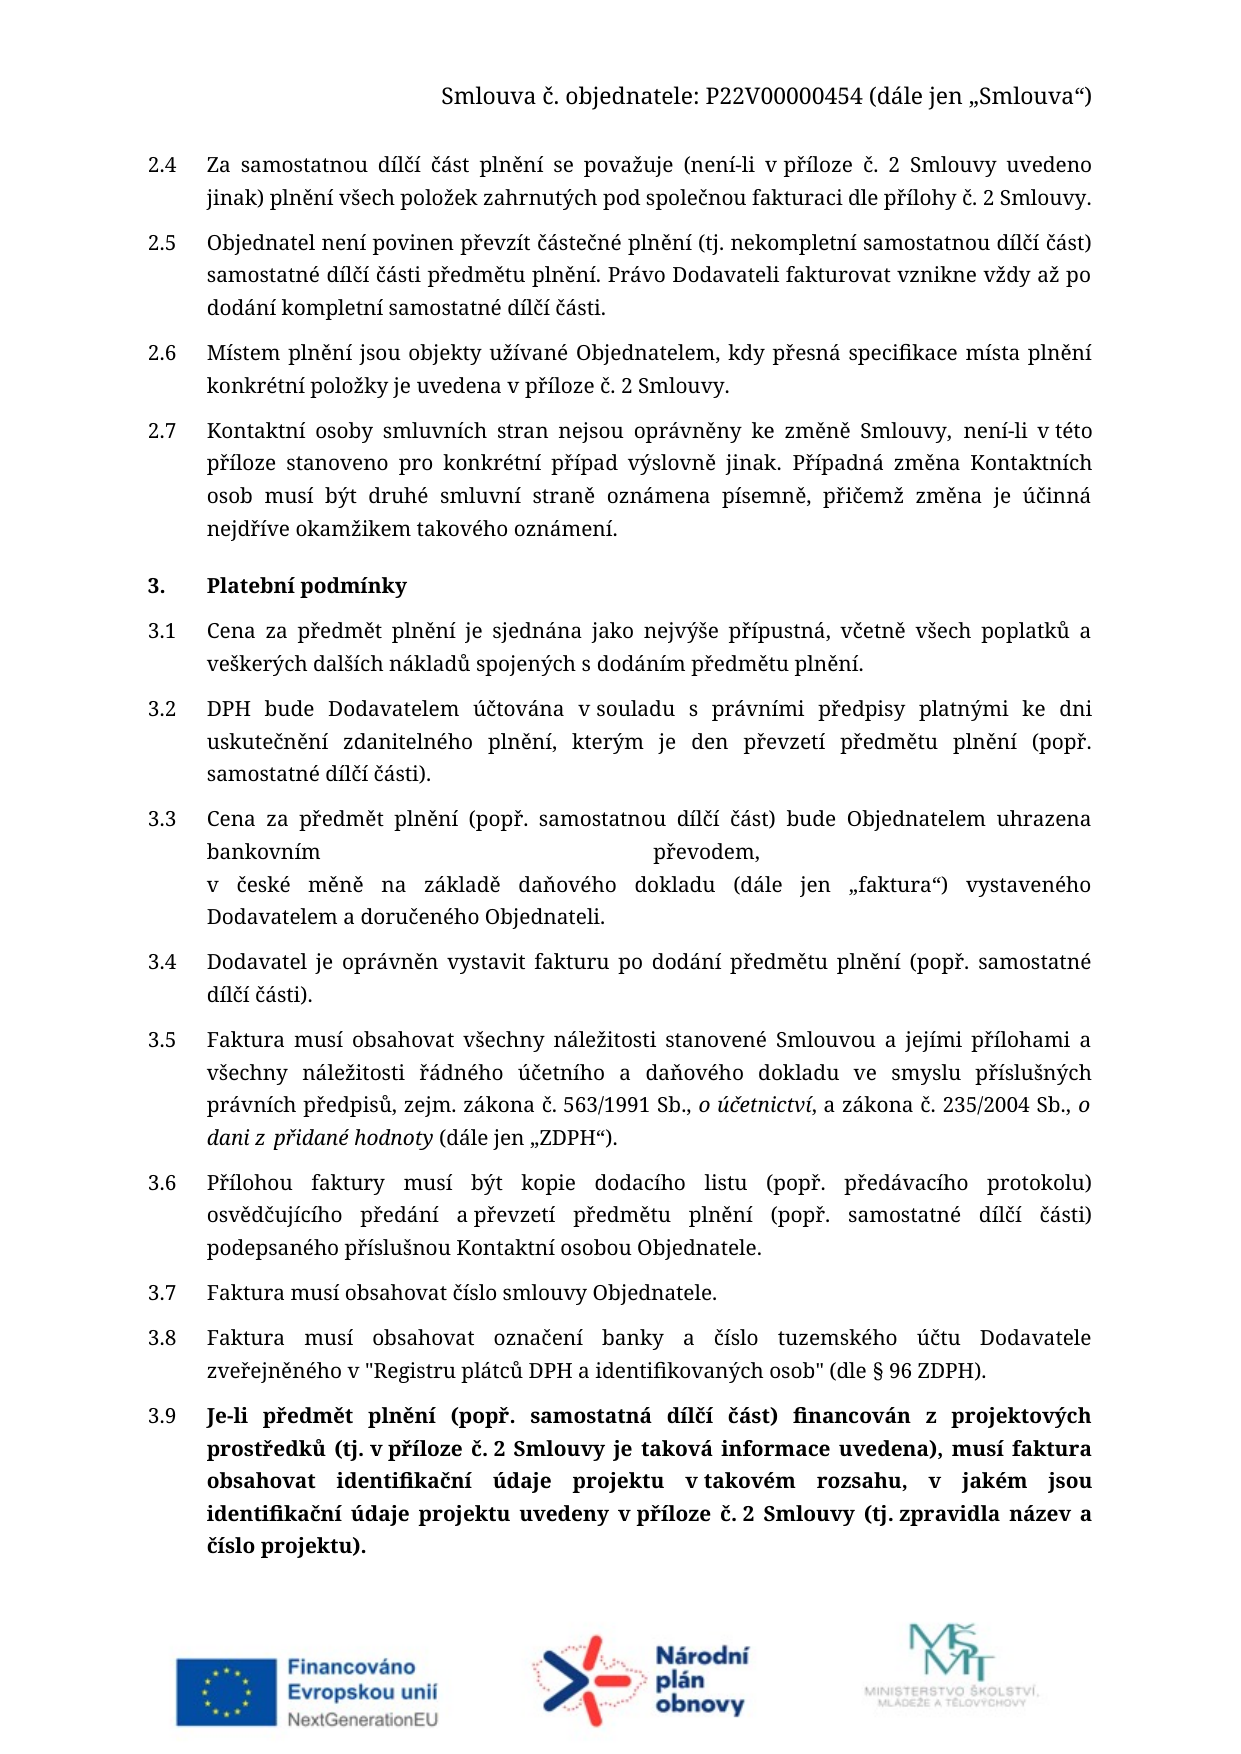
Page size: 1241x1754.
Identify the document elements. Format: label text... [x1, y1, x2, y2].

list Je-li předmět plnění (popř. samostatná dílčí část) financován z projektových prostředků (tj. v příloze č. 2 Smlouvy je taková informace uvedena), musí faktura obsahovat identifikační údaje projektu v takovém rozsahu, v jakém jsou identifikační údaje projektu uvedeny v příloze č. 2 Smlouvy (tj. zpravidla název a číslo projektu). [148, 1401, 1093, 1560]
list Cena za předmět plnění (popř. samostatnou dílčí část) bude Objednatelem uhrazena bankovním převodem, v české měně na základě daňového dokladu (dále jen „faktura“) vystaveného Dodavatelem a doručeného Objednateli. [148, 804, 1093, 931]
list Objednatel není povinen převzít částečné plnění (tj. nekompletní samostatnou dílčí část) samostatné dílčí části předmětu plnění. Právo Dodavateli fakturovat vznikne vždy až po dodání kompletní samostatné dílčí části. [148, 228, 1093, 322]
list DPH bude Dodavatelem účtována v souladu s právními předpisy platnými ke dni uskutečnění zdanitelného plnění, kterým je den převzetí předmětu plnění (popř. samostatné dílčí části). [148, 694, 1093, 788]
picture [147, 1577, 1093, 1754]
list Faktura musí obsahovat označení banky a číslo tuzemského účtu Dodavatele zveřejněného v "Registru plátců DPH a identifikovaných osob" (dle § 96 ZDPH). [148, 1323, 1093, 1384]
list Faktura musí obsahovat číslo smlouvy Objednatele. [148, 1278, 1093, 1307]
list Kontaktní osoby smluvních stran nejsou oprávněny ke změně Smlouvy, není-li v této příloze stanoveno pro konkrétní případ výslovně jinak. Případná změna Kontaktních osob musí být druhé smluvní straně oznámena písemně, přičemž změna je účinná nejdříve okamžikem takového oznámení. [148, 416, 1093, 542]
list Platební podmínky [148, 571, 1093, 600]
list Místem plnění jsou objekty užívané Objednatelem, kdy přesná specifikace místa plnění konkrétní položky je uvedena v příloze č. 2 Smlouvy. [148, 338, 1093, 399]
list Cena za předmět plnění je sjednána jako nejvýše přípustná, včetně všech poplatků a veškerých dalších nákladů spojených s dodáním předmětu plnění. [148, 616, 1093, 677]
list Za samostatnou dílčí část plnění se považuje (není-li v příloze č. 2 Smlouvy uvedeno jinak) plnění všech položek zahrnutých pod společnou fakturaci dle přílohy č. 2 Smlouvy. [148, 150, 1093, 211]
list Dodavatel je oprávněn vystavit fakturu po dodání předmětu plnění (popř. samostatné dílčí části). [148, 947, 1093, 1008]
list Faktura musí obsahovat všechny náležitosti stanovené Smlouvou a jejími přílohami a všechny náležitosti řádného účetního a daňového dokladu ve smyslu příslušných právních předpisů, zejm. zákona č. 563/1991 Sb., o účetnictví, a zákona č. 235/2004 Sb., o dani z přidané hodnoty (dále jen „ZDPH“). [148, 1025, 1093, 1151]
list Přílohou faktury musí být kopie dodacího listu (popř. předávacího protokolu) osvědčujícího předání a převzetí předmětu plnění (popř. samostatné dílčí části) podepsaného příslušnou Kontaktní osobou Objednatele. [148, 1168, 1093, 1262]
